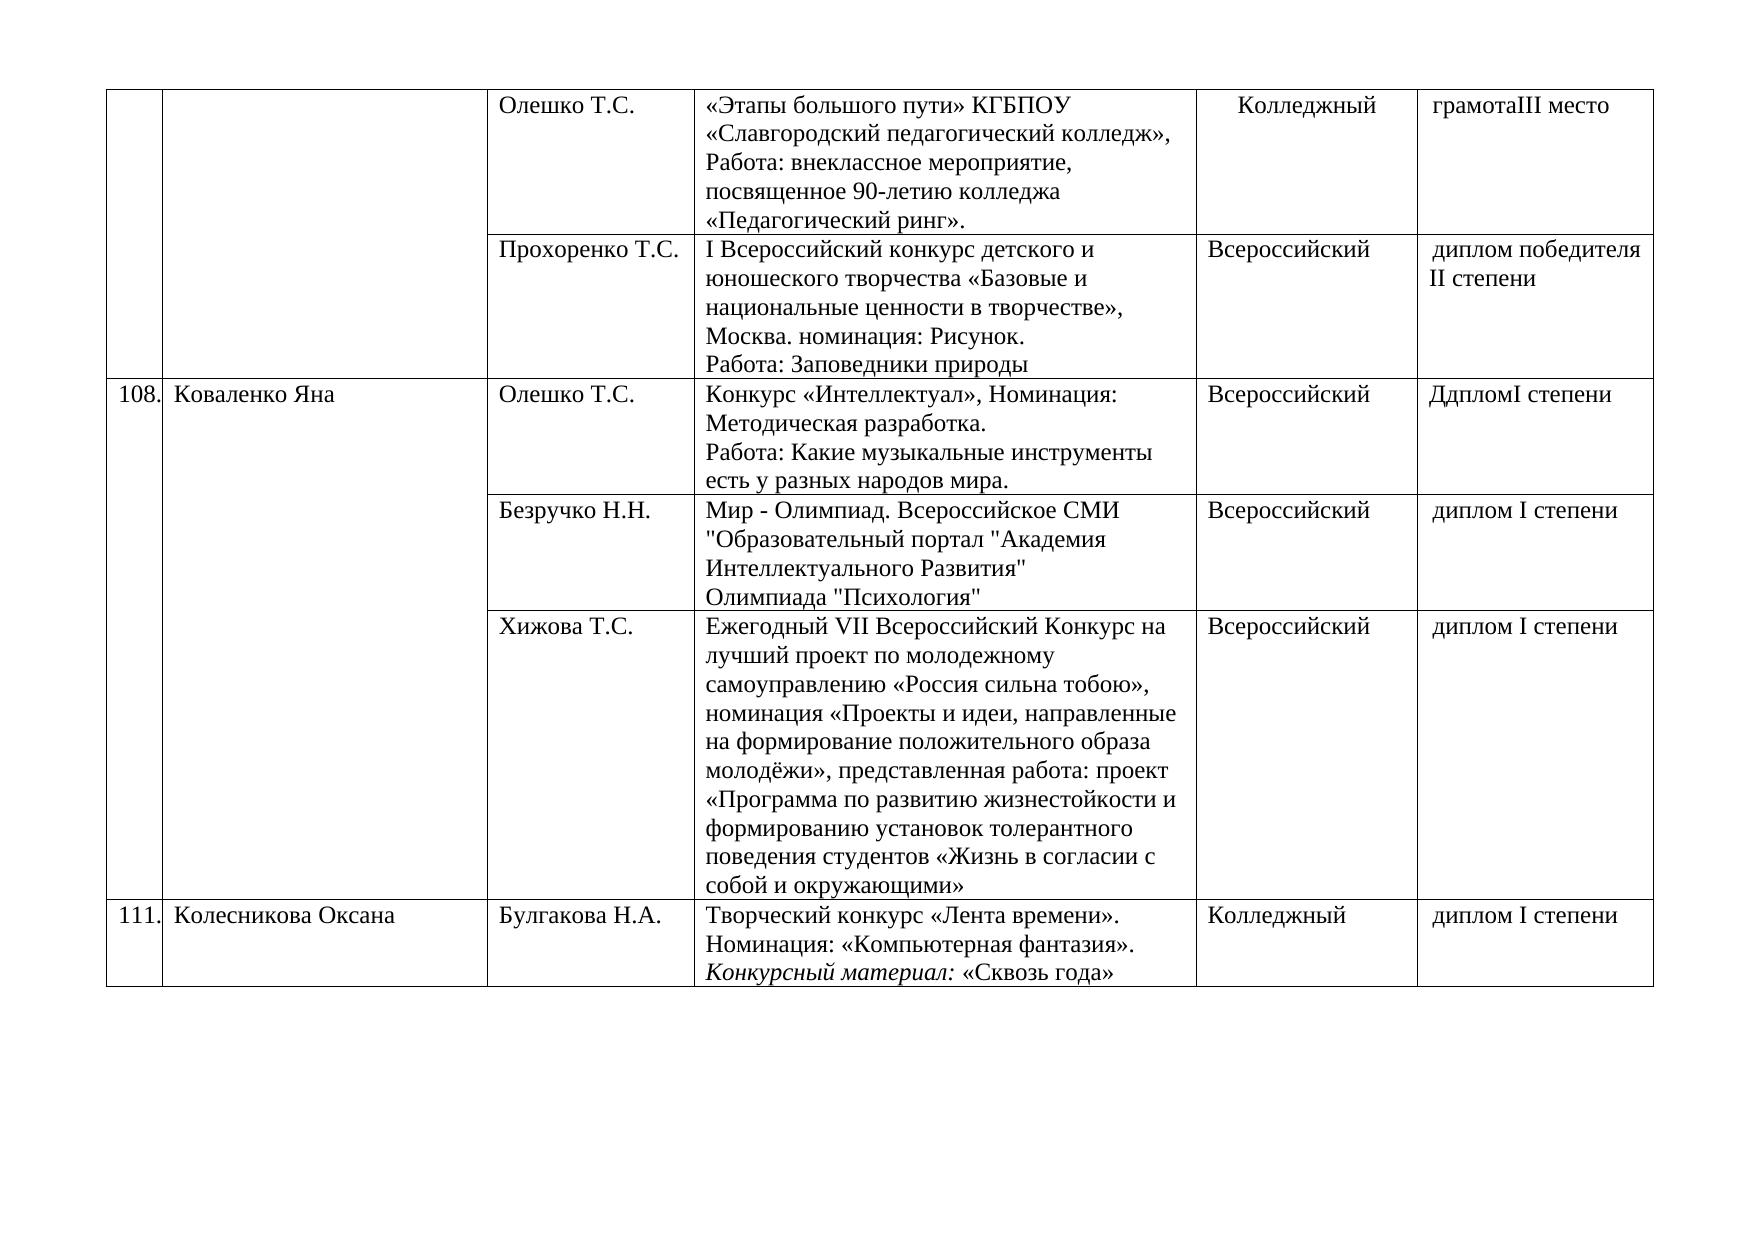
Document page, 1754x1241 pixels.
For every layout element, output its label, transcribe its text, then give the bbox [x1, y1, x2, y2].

table_cell Олешко Т.С. [488, 379, 694, 494]
table_cell Мир - Олимпиад. Всероссийское СМИ "Образовательный портал "Академия Интеллектуального Развития" Олимпиада "Психология" [695, 495, 1196, 610]
table_cell Коваленко Яна [163, 379, 487, 899]
table_cell Хижова Т.С. [488, 611, 694, 899]
table_cell диплом I степени [1418, 900, 1653, 986]
table_cell Конкурс «Интеллектуал», Номинация: Методическая разработка. Работа: Какие музыкальные инструменты есть у разных народов мира. [695, 379, 1196, 494]
table_cell Ежегодный VII Всероссийский Конкурс на лучший проект по молодежному самоуправлению «Россия сильна тобою», номинация «Проекты и идеи, направленные на формирование положительного образа молодёжи», представленная работа: проект «Программа по развитию жизнестойкости и формированию установок толерантного поведения студентов «Жизнь в согласии с собой и окружающими» [695, 611, 1196, 899]
table_cell диплом победителя II степени [1418, 235, 1653, 378]
table_cell Всероссийский [1197, 235, 1417, 378]
table_cell Всероссийский [1197, 495, 1417, 610]
table_cell диплом I степени [1418, 611, 1653, 899]
table_cell ДдпломI степени [1418, 379, 1653, 494]
table_cell «Этапы большого пути» КГБПОУ «Славгородский педагогический колледж», Работа: внеклассное мероприятие, посвященное 90-летию колледжа «Педагогический ринг». [695, 90, 1196, 233]
table_cell Колесникова Оксана [163, 900, 487, 986]
table_cell Олешко Т.С. [488, 90, 694, 233]
table_cell Булгакова Н.А. [488, 900, 694, 986]
table_cell [107, 900, 162, 986]
table_cell Колледжный [1197, 900, 1417, 986]
table_cell Творческий конкурс «Лента времени». Номинация: «Компьютерная фантазия». Конкурсный материал: «Сквозь года» [695, 900, 1196, 986]
table_cell I Всероссийский конкурс детского и юношеского творчества «Базовые и национальные ценности в творчестве», Москва. номинация: Рисунок. Работа: Заповедники природы [695, 235, 1196, 378]
table_cell диплом I степени [1418, 495, 1653, 610]
table_cell [107, 379, 162, 899]
table_cell Безручко Н.Н. [488, 495, 694, 610]
table_cell Колледжный [1197, 90, 1417, 233]
table_cell грамотаIII место [1418, 90, 1653, 233]
table_cell Всероссийский [1197, 611, 1417, 899]
table_cell Всероссийский [1197, 379, 1417, 494]
table_cell Прохоренко Т.С. [488, 235, 694, 378]
